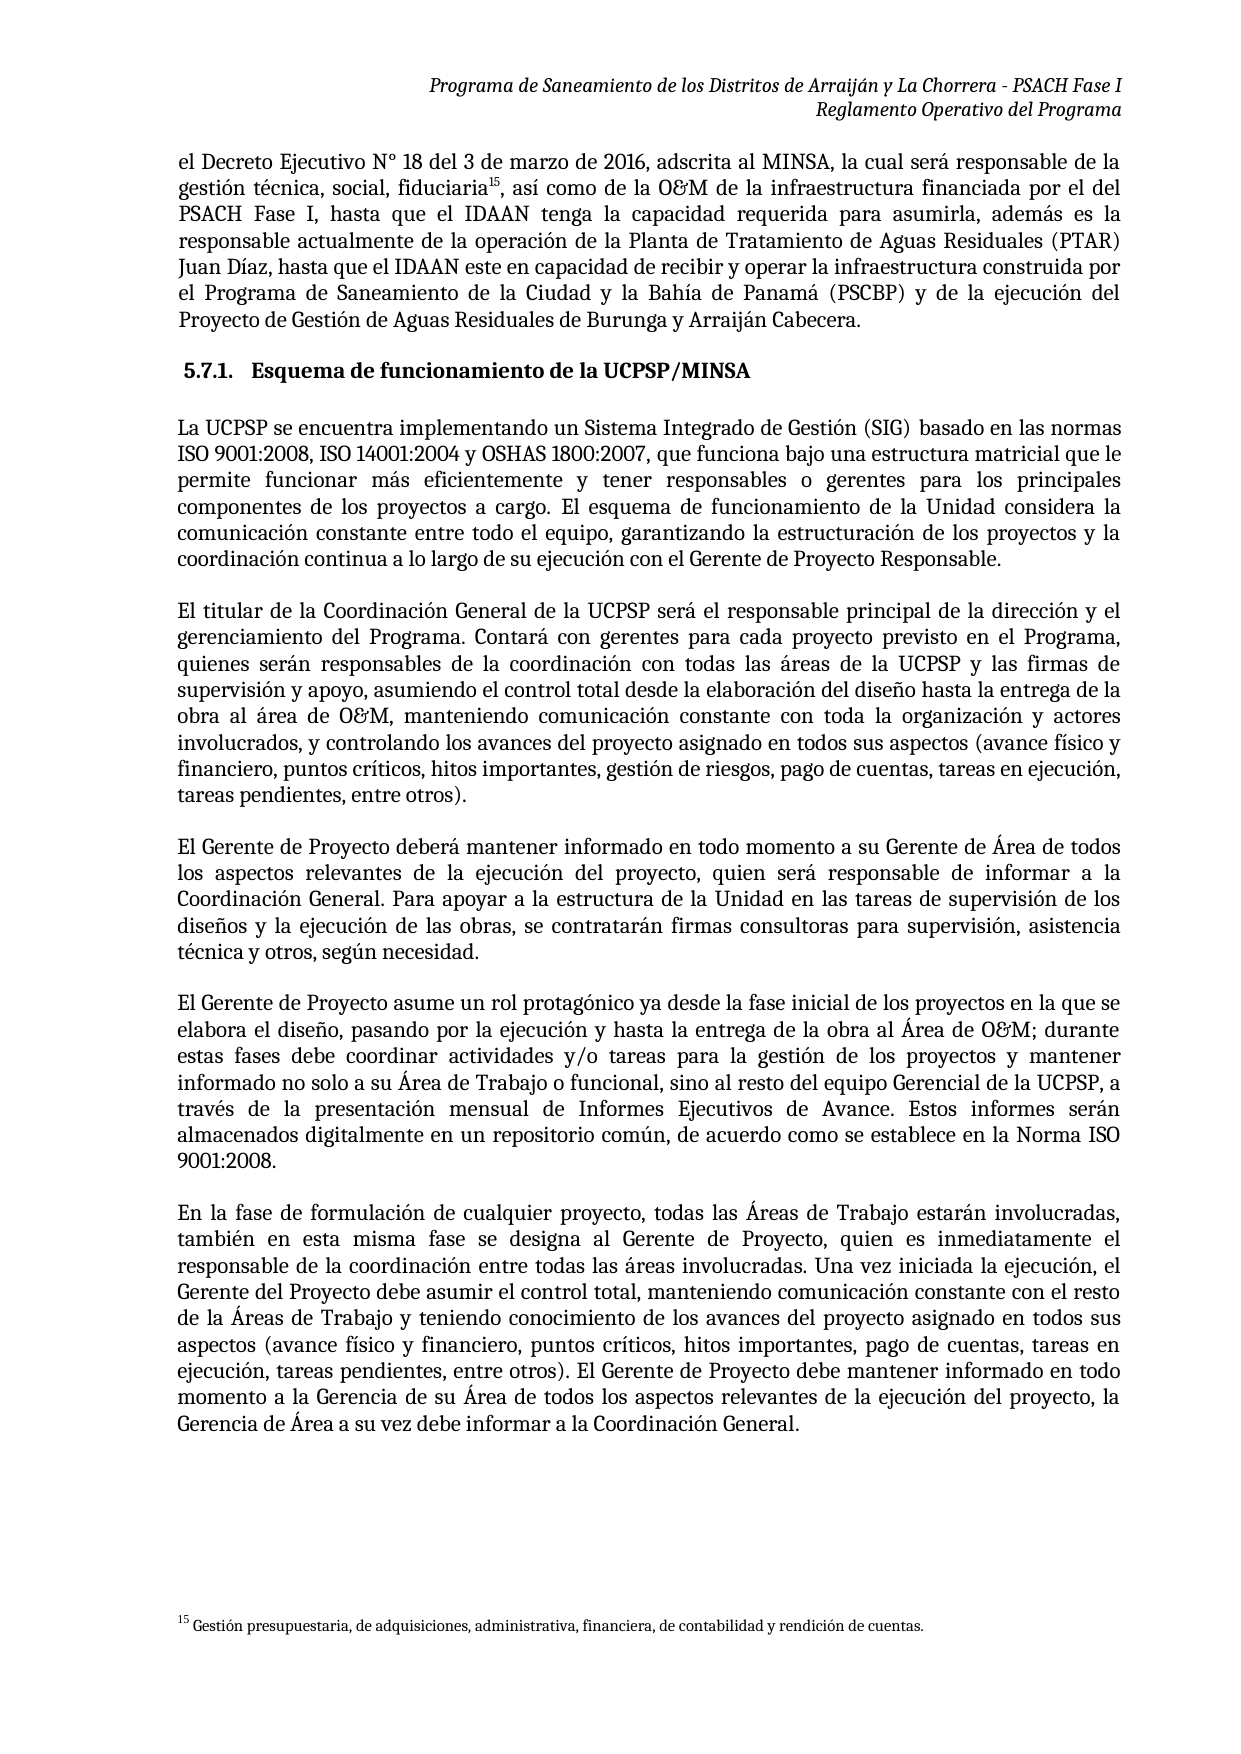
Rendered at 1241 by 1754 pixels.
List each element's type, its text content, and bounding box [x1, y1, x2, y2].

text La UCPSP se encuentra implementando un Sistema Integrado de Gestión (SIG) basado en las normas ISO 9001:2008, ISO 14001:2004 y OSHAS 1800:2007, que funciona bajo una estructura matricial que le permite funcionar más eficientemente y tener responsables o gerentes para los principales componentes de los proyectos a cargo. El esquema de funcionamiento de la Unidad considera la comunicación constante entre todo el equipo, garantizando la estructuración de los proyectos y la coordinación continua a lo largo de su ejecución con el Gerente de Proyecto Responsable. [177, 414, 1122, 573]
text En la fase de formulación de cualquier proyecto, todas las Áreas de Trabajo estarán involucradas, también en esta misma fase se designa al Gerente de Proyecto, quien es inmediatamente el responsable de la coordinación entre todas las áreas involucradas. Una vez iniciada la ejecución, el Gerente del Proyecto debe asumir el control total, manteniendo comunicación constante con el resto de la Áreas de Trabajo y teniendo conocimiento de los avances del proyecto asignado en todos sus aspectos (avance físico y financiero, puntos críticos, hitos importantes, pago de cuentas, tareas en ejecución, tareas pendientes, entre otros). El Gerente de Proyecto debe mantener informado en todo momento a la Gerencia de su Área de todos los aspectos relevantes de la ejecución del proyecto, la Gerencia de Área a su vez debe informar a la Coordinación General. [177, 1200, 1122, 1437]
text El titular de la Coordinación General de la UCPSP será el responsable principal de la dirección y el gerenciamiento del Programa. Contará con gerentes para cada proyecto previsto en el Programa, quienes serán responsables de la coordinación con todas las áreas de la UCPSP y las firmas de supervisión y apoyo, asumiendo el control total desde la elaboración del diseño hasta la entrega de la obra al área de O&M, manteniendo comunicación constante con toda la organización y actores involucrados, y controlando los avances del proyecto asignado en todos sus aspectos (avance físico y financiero, puntos críticos, hitos importantes, gestión de riesgos, pago de cuentas, tareas en ejecución, tareas pendientes, entre otros). [177, 598, 1122, 808]
text El Gerente de Proyecto deberá mantener informado en todo momento a su Gerente de Área de todos los aspectos relevantes de la ejecución del proyecto, quien será responsable de informar a la Coordinación General. Para apoyar a la estructura de la Unidad en las tareas de supervisión de los diseños y la ejecución de las obras, se contratarán firmas consultoras para supervisión, asistencia técnica y otros, según necesidad. [177, 833, 1122, 965]
subtitle Esquema de funcionamiento de la UCPSP/MINSA [184, 358, 1122, 384]
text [178, 148, 1122, 333]
text El Gerente de Proyecto asume un rol protagónico ya desde la fase inicial de los proyectos en la que se elabora el diseño, pasando por la ejecución y hasta la entrega de la obra al Área de O&M; durante estas fases debe coordinar actividades y/o tareas para la gestión de los proyectos y mantener informado no solo a su Área de Trabajo o funcional, sino al resto del equipo Gerencial de la UCPSP, a través de la presentación mensual de Informes Ejecutivos de Avance. Estos informes serán almacenados digitalmente en un repositorio común, de acuerdo como se establece en la Norma ISO 9001:2008. [177, 990, 1122, 1175]
